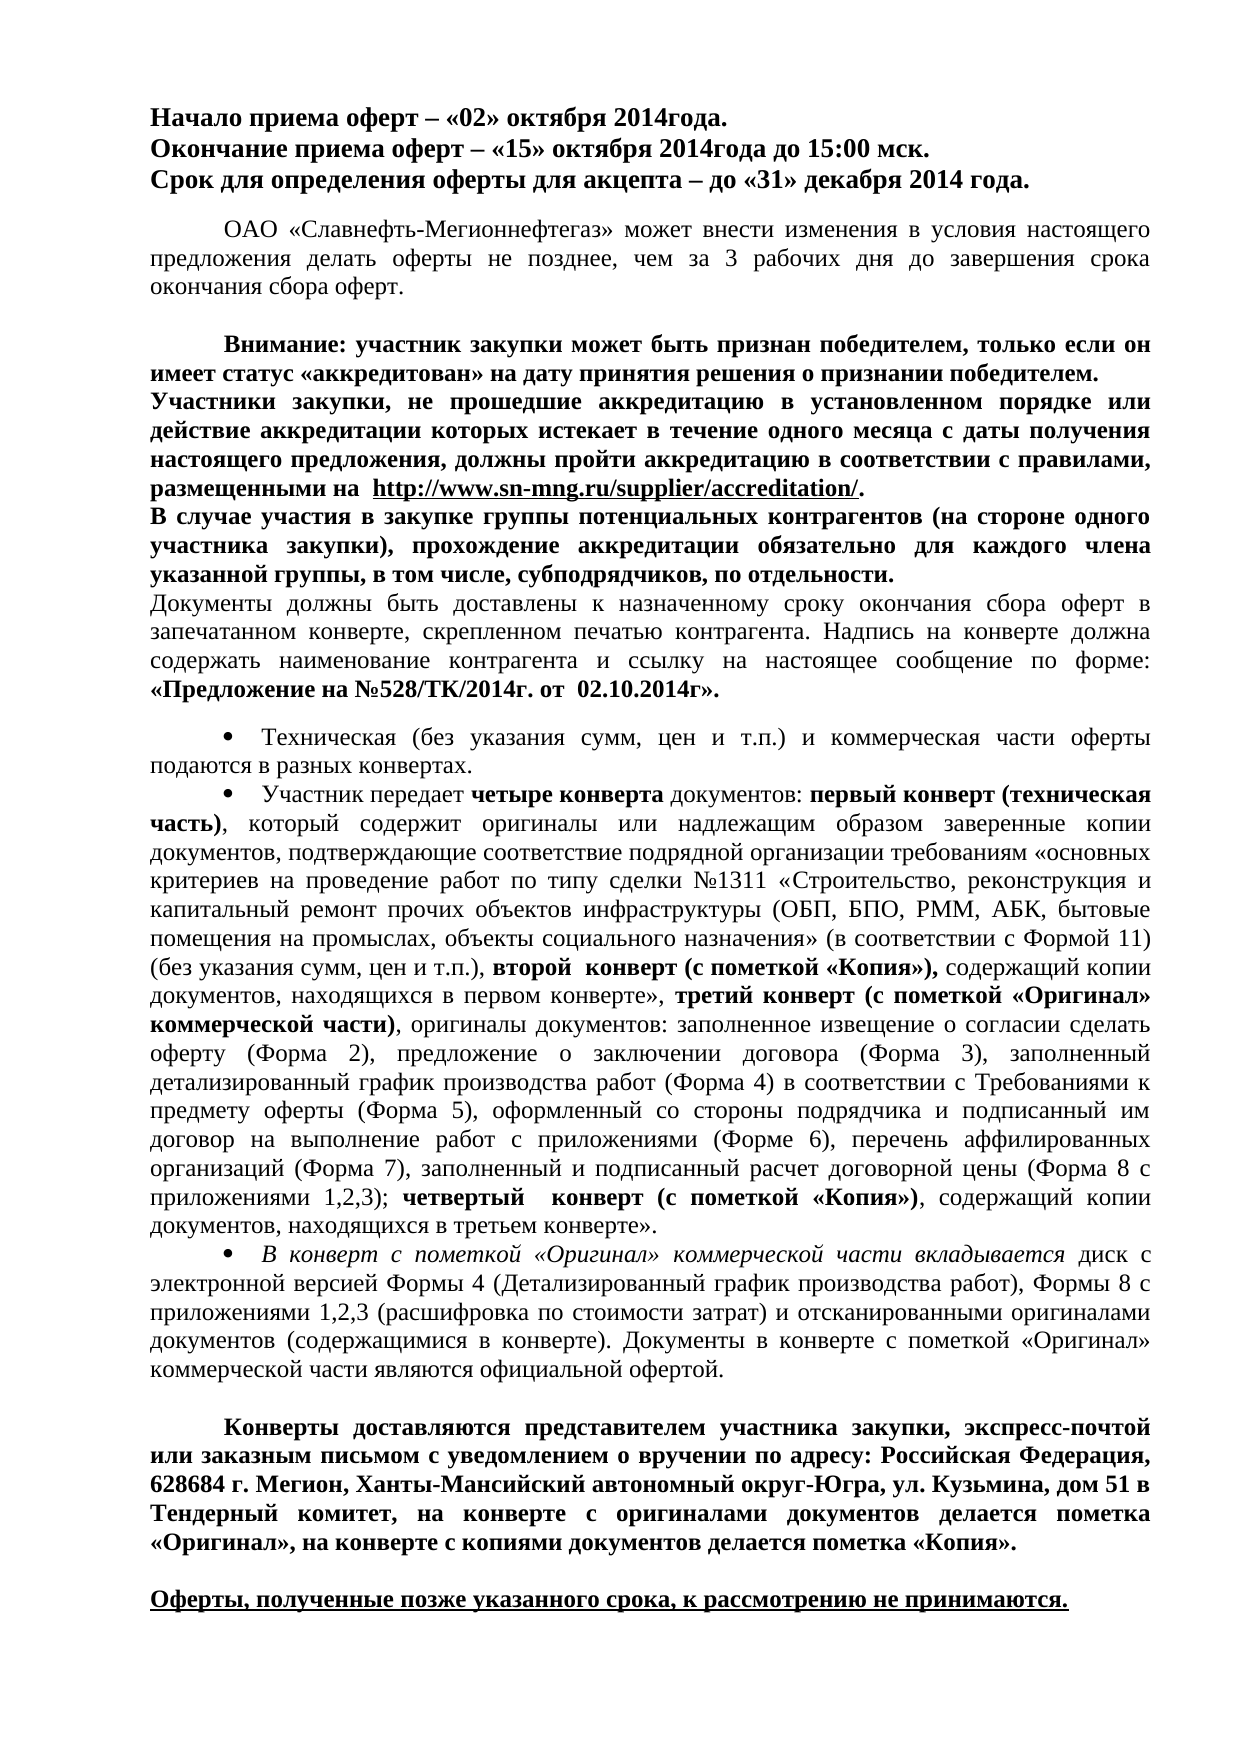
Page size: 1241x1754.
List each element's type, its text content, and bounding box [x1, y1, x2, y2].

text ОАО «Славнефть-Мегионнефтегаз» может внести изменения в условия настоящего предложения делать оферты не позднее, чем за 3 рабочих дня до завершения срока окончания сбора оферт. [150, 214, 1152, 300]
text Начало приема оферт – «02» октября 2014года. [150, 101, 1152, 132]
list Техническая (без указания сумм, цен и т.п.) и коммерческая части оферты подаются в разных конвертах. [150, 722, 1152, 779]
list В конверт с пометкой «Оригинал» коммерческой части вкладывается диск с электронной версией Формы 4 (Детализированный график производства работ), Формы 8 с приложениями 1,2,3 (расшифровка по стоимости затрат) и отсканированными оригиналами документов (содержащимися в конверте). Документы в конверте с пометкой «Оригинал» коммерческой части являются официальной офертой. [150, 1239, 1152, 1383]
text Оферты, полученные позже указанного срока, к рассмотрению не принимаются. [150, 1584, 1152, 1613]
text Документы должны быть доставлены к назначенному сроку окончания сбора оферт в запечатанном конверте, скрепленном печатью контрагента. Надпись на конверте должна содержать наименование контрагента и ссылку на настоящее сообщение по форме: «Предложение на №528/ТК/2014г. от 02.10.2014г». [150, 588, 1152, 703]
text В случае участия в закупке группы потенциальных контрагентов (на стороне одного участника закупки), прохождение аккредитации обязательно для каждого члена указанной группы, в том числе, субподрядчиков, по отдельности. [150, 501, 1152, 588]
text Срок для определения оферты для акцепта – до «31» декабря 2014 года. [150, 164, 1152, 195]
text Внимание: участник закупки может быть признан победителем, только если он имеет статус «аккредитован» на дату принятия решения о признании победителем. [150, 329, 1152, 386]
text Конверты доставляются представителем участника закупки, экспресс-почтой или заказным письмом с уведомлением о вручении по адресу: Российская Федерация, 628684 г. Мегион, Ханты-Мансийский автономный округ-Югра, ул. Кузьмина, дом 51 в Тендерный комитет, на конверте с оригиналами документов делается пометка «Оригинал», на конверте с копиями документов делается пометка «Копия». [150, 1412, 1152, 1556]
list Участник передает четыре конверта документов: первый конверт (техническая часть), который содержит оригиналы или надлежащим образом заверенные копии документов, подтверждающие соответствие подрядной организации требованиям «основных критериев на проведение работ по типу сделки №1311 «Строительство, реконструкция и капитальный ремонт прочих объектов инфраструктуры (ОБП, БПО, РММ, АБК, бытовые помещения на промыслах, объекты социального назначения» (в соответствии с Формой 11) (без указания сумм, цен и т.п.), второй конверт (с пометкой «Копия»), содержащий копии документов, находящихся в первом конверте», третий конверт (с пометкой «Оригинал» коммерческой части), оригиналы документов: заполненное извещение о согласии сделать оферту (Форма 2), предложение о заключении договора (Форма 3), заполненный детализированный график производства работ (Форма 4) в соответствии с Требованиями к предмету оферты (Форма 5), оформленный со стороны подрядчика и подписанный им договор на выполнение работ с приложениями (Форме 6), перечень аффилированных организаций (Форма 7), заполненный и подписанный расчет договорной цены (Форма 8 с приложениями 1,2,3); четвертый конверт (с пометкой «Копия»), содержащий копии документов, находящихся в третьем конверте». [150, 779, 1152, 1239]
text Окончание приема оферт – «15» октября 2014года до 15:00 мск. [150, 132, 1152, 164]
text Участники закупки, не прошедшие аккредитацию в установленном порядке или действие аккредитации которых истекает в течение одного месяца с даты получения настоящего предложения, должны пройти аккредитацию в соответствии с правилами, размещенными на http://www.sn-mng.ru/supplier/accreditation/. [150, 386, 1152, 501]
